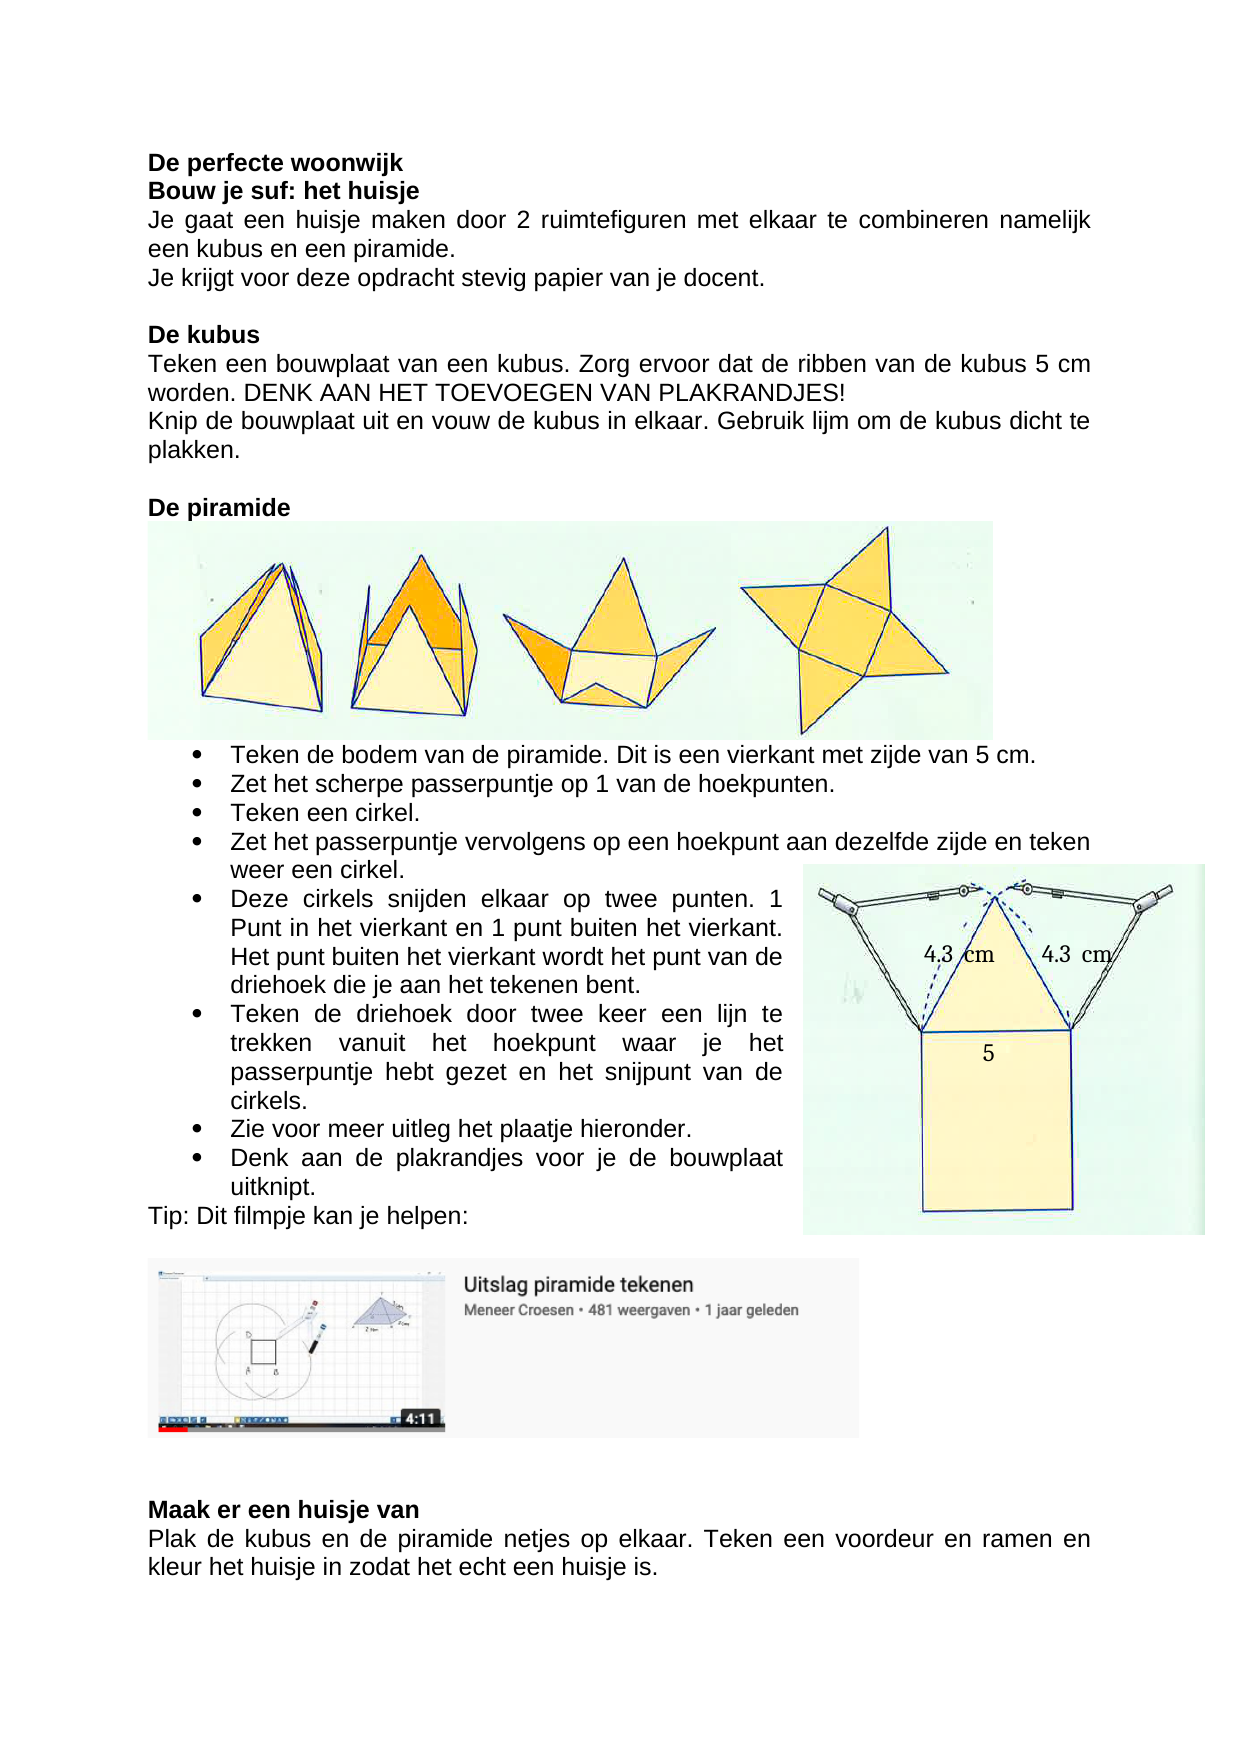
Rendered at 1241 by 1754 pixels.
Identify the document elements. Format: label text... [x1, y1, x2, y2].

text Teken een bouwplaat van een kubus. Zorg ervoor dat de ribben van de kubus 5 cm worden. DENK AAN HET TOEVOEGEN VAN PLAKRANDJES! [148, 349, 1093, 406]
list Zet het passerpuntje vervolgens op een hoekpunt aan dezelfde zijde en teken weer een cirkel. [193, 827, 1093, 884]
text Bouw je suf: het huisje [148, 176, 1093, 205]
picture [803, 864, 1205, 1235]
list Denk aan de plakrandjes voor je de bouwplaat uitknipt. [193, 1143, 803, 1201]
text Je krijgt voor deze opdracht stevig papier van je docent. [148, 263, 1093, 291]
list Zet het scherpe passerpuntje op 1 van de hoekpunten. [193, 769, 1093, 798]
list Zie voor meer uitleg het plaatje hieronder. [193, 1114, 803, 1143]
text Maak er een huisje van [148, 1495, 1093, 1524]
list Deze cirkels snijden elkaar op twee punten. 1 Punt in het vierkant en 1 punt buiten het vierkant. Het punt buiten het vierkant wordt het punt van de driehoek die je aan het tekenen bent. [193, 884, 803, 999]
text Je gaat een huisje maken door 2 ruimtefiguren met elkaar te combineren namelijk een kubus en een piramide. [148, 205, 1093, 263]
text De kubus [148, 320, 1093, 349]
text Knip de bouwplaat uit en vouw de kubus in elkaar. Gebruik lijm om de kubus dicht te plakken. [148, 406, 1093, 464]
list Teken de driehoek door twee keer een lijn te trekken vanuit het hoekpunt waar je het passerpuntje hebt gezet en het snijpunt van de cirkels. [193, 999, 803, 1114]
picture [147, 1258, 860, 1438]
text De piramide [148, 493, 1093, 521]
list Teken de bodem van de piramide. Dit is een vierkant met zijde van 5 cm. [193, 740, 1093, 769]
text De perfecte woonwijk [148, 148, 1093, 176]
picture [147, 521, 993, 740]
text Tip: Dit filmpje kan je helpen: [148, 1201, 803, 1229]
text Plak de kubus en de piramide netjes op elkaar. Teken een voordeur en ramen en kleur het huisje in zodat het echt een huisje is. [148, 1524, 1093, 1581]
list Teken een cirkel. [193, 798, 1093, 827]
